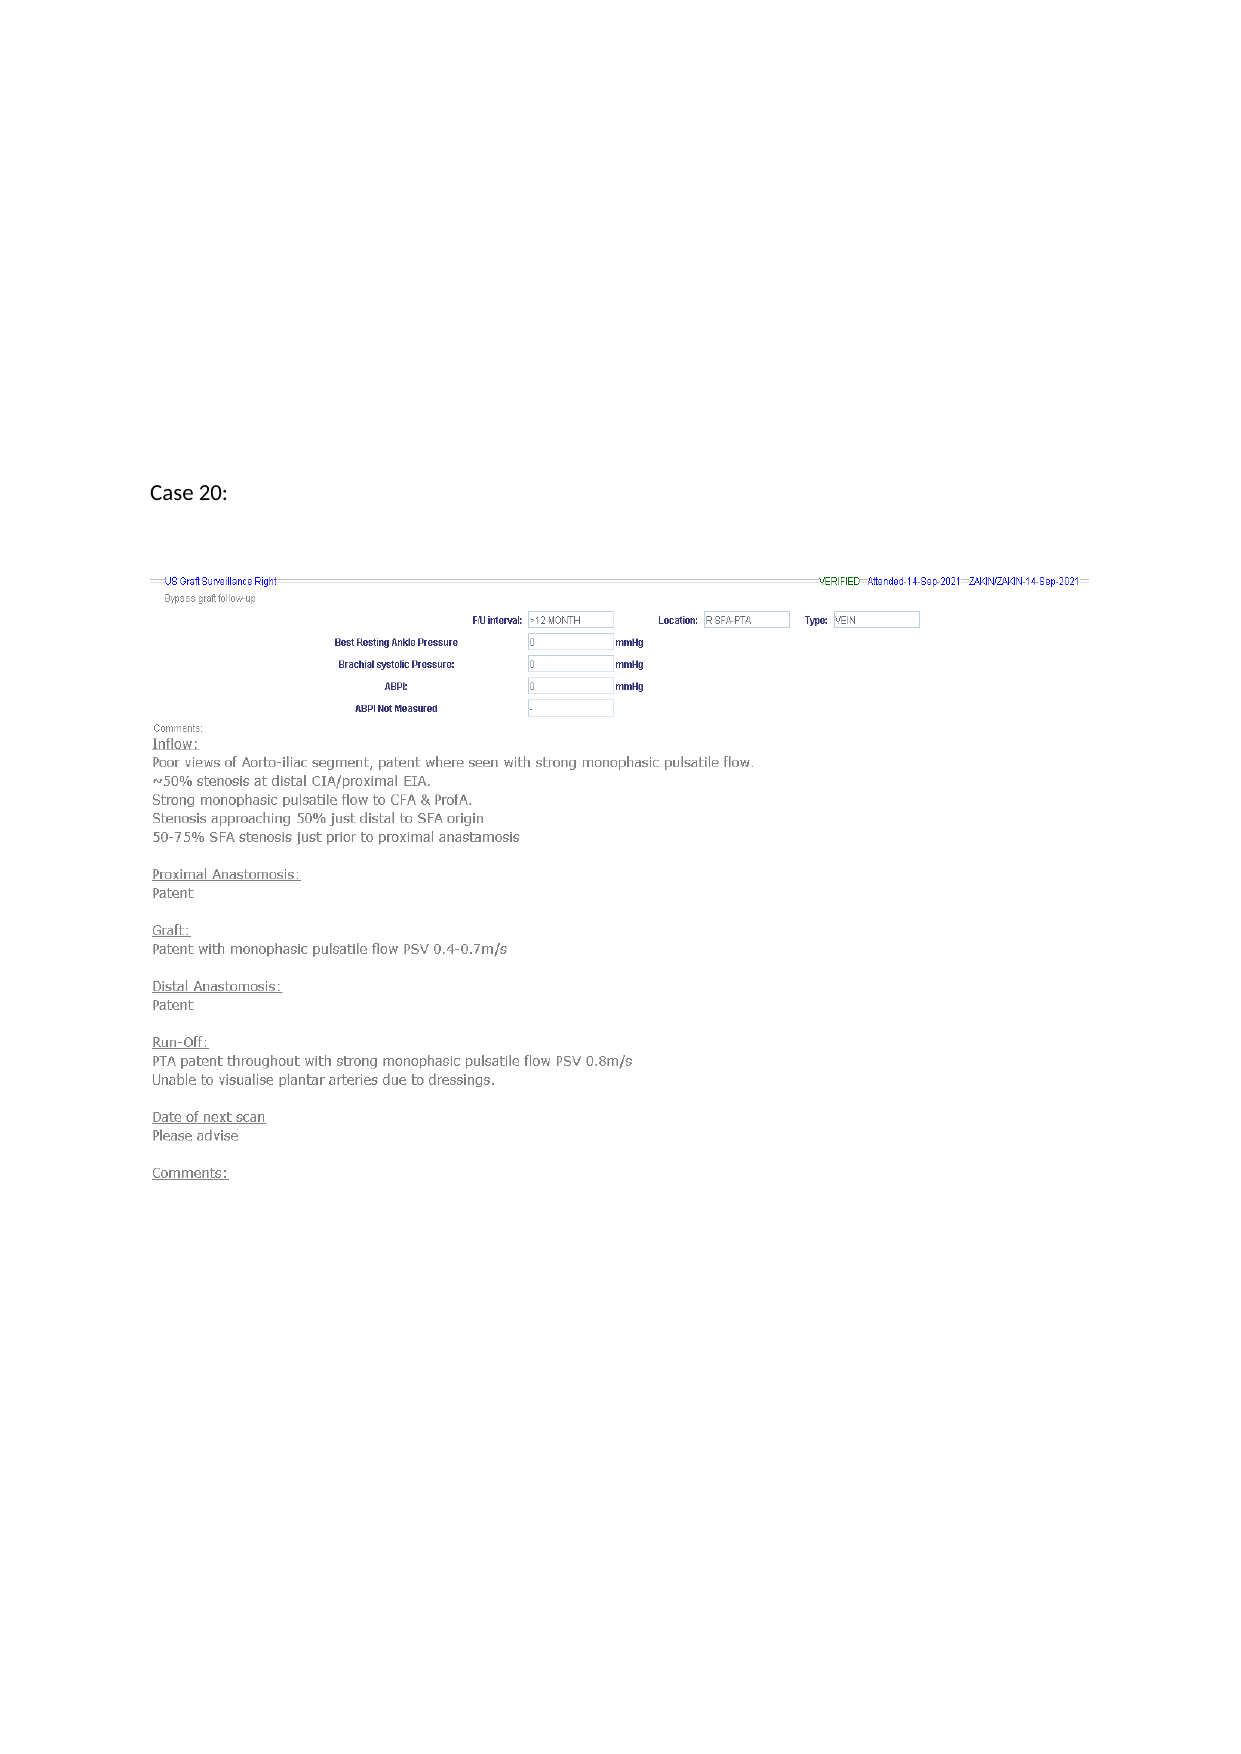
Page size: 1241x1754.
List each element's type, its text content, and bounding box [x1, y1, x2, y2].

picture [150, 571, 1089, 1208]
text Case 20: [150, 478, 1090, 506]
